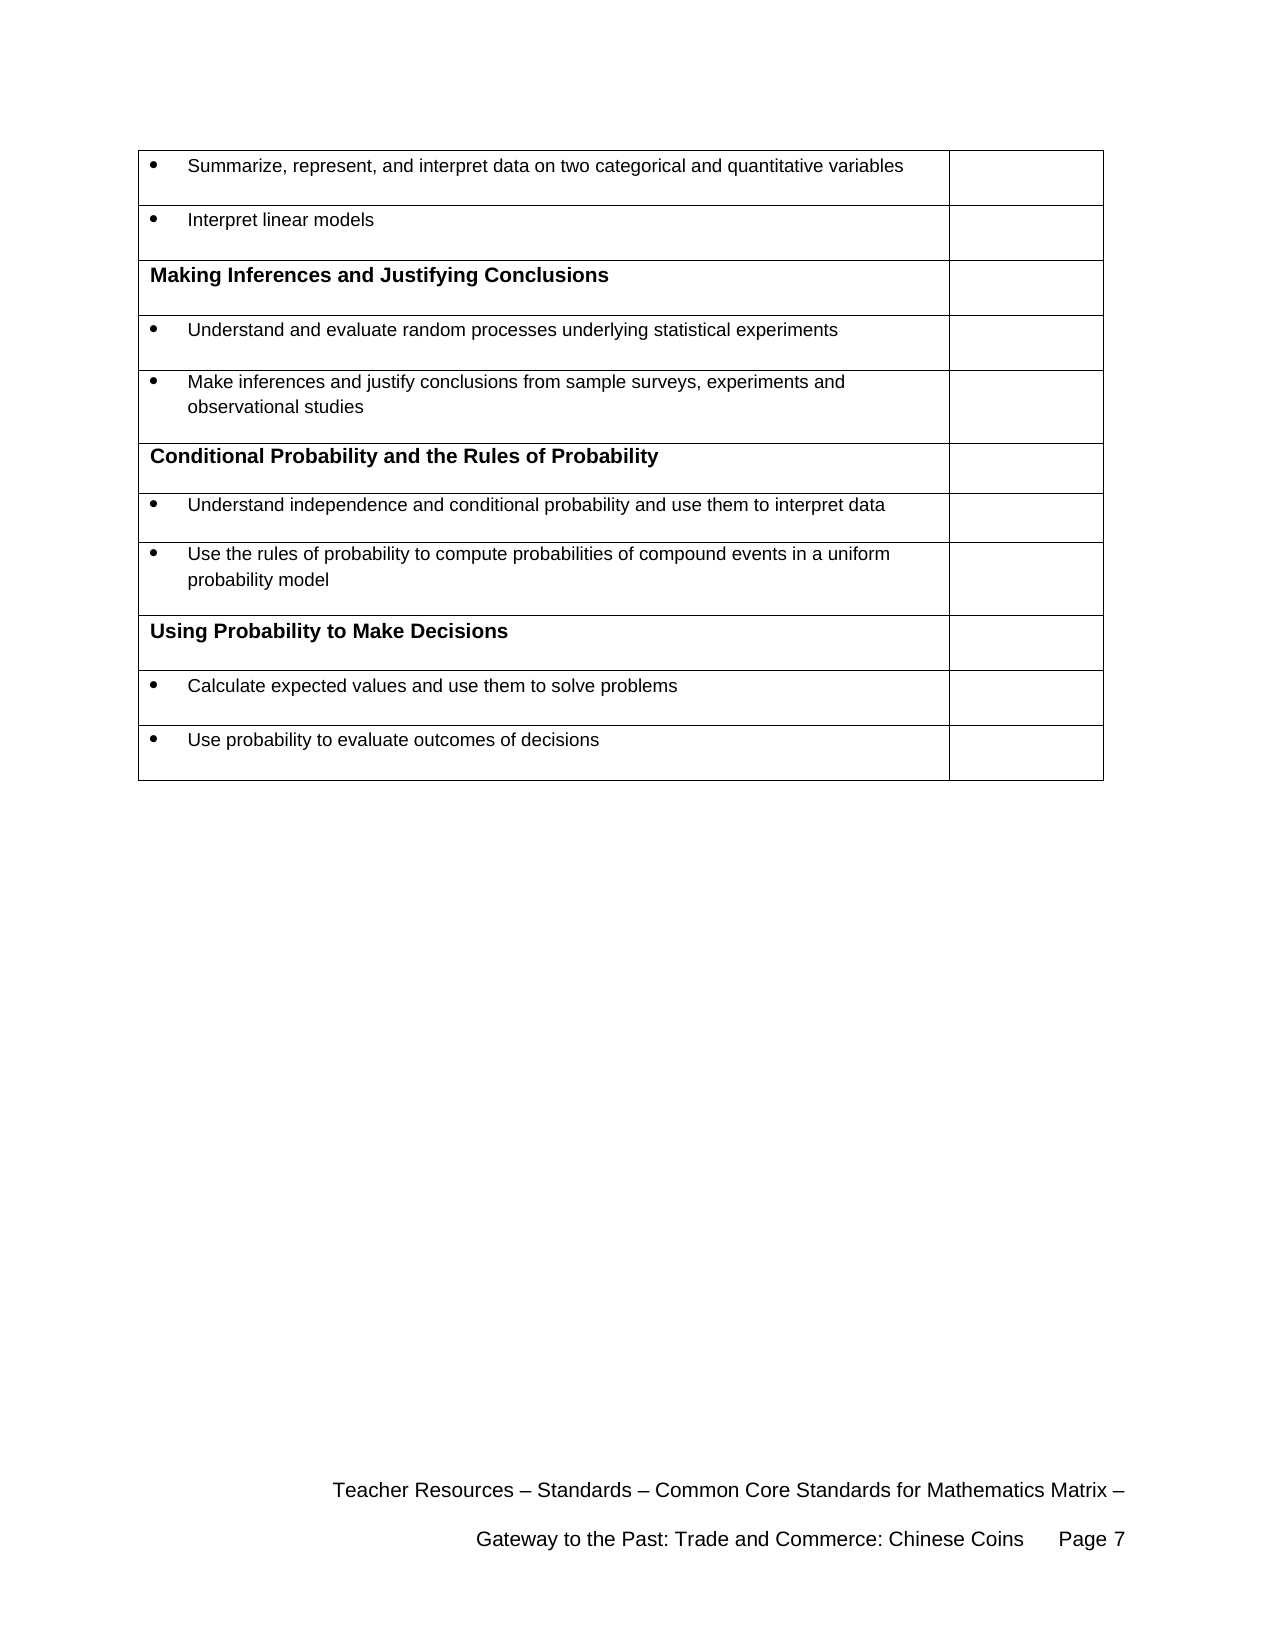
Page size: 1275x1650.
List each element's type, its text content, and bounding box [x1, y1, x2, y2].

table_cell [950, 371, 1103, 443]
table_cell [950, 261, 1103, 315]
table_cell [950, 671, 1103, 725]
table_cell [950, 206, 1103, 260]
table_cell Calculate expected values and use them to solve problems [139, 671, 949, 725]
table_cell [950, 726, 1103, 780]
table_cell Interpret linear models [139, 206, 949, 260]
table_cell [950, 316, 1103, 369]
table_cell Making Inferences and Justifying Conclusions [139, 261, 949, 315]
table_cell Use probability to evaluate outcomes of decisions [139, 726, 949, 780]
table_cell Summarize, represent, and interpret data on two categorical and quantitative variables [139, 151, 949, 205]
table_cell Make inferences and justify conclusions from sample surveys, experiments and observational studies [139, 371, 949, 443]
table_cell Using Probability to Make Decisions [139, 616, 949, 670]
table_cell Conditional Probability and the Rules of Probability [139, 444, 949, 493]
table_cell [950, 444, 1103, 493]
table_cell Understand and evaluate random processes underlying statistical experiments [139, 316, 949, 369]
table_cell Use the rules of probability to compute probabilities of compound events in a uniform probability model [139, 543, 949, 615]
table_cell [950, 543, 1103, 615]
table_cell [950, 616, 1103, 670]
table_cell [950, 494, 1103, 542]
table_cell [950, 151, 1103, 205]
table_cell Understand independence and conditional probability and use them to interpret data [139, 494, 949, 542]
